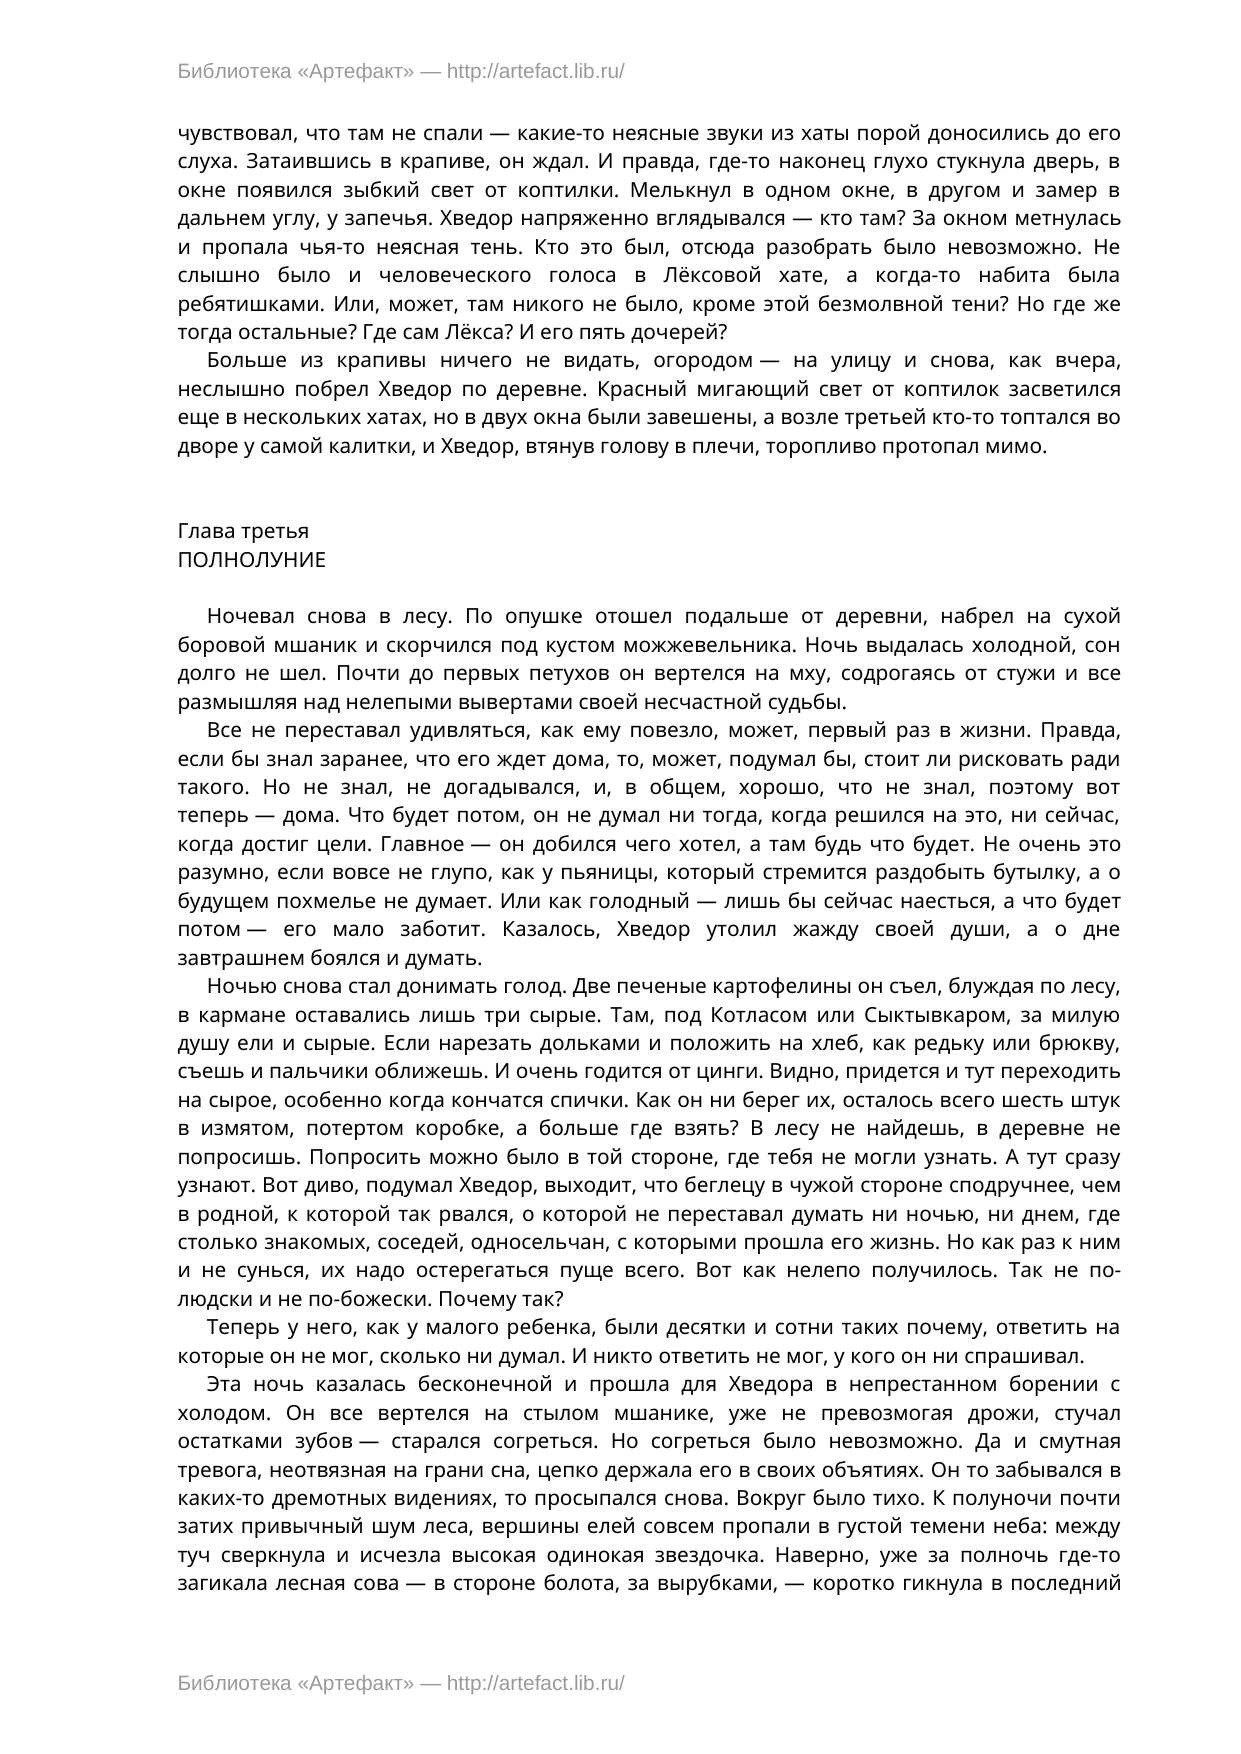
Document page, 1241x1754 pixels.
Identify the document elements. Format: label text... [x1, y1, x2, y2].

text Ночевал снова в лесу. По опушке отошел подальше от деревни, набрел на сухой боровой мшаник и скорчился под кустом можжевельника. Ночь выдалась холодной, сон долго не шел. Почти до первых петухов он вертелся на мху, содрогаясь от стужи и все размышляя над нелепыми вывертами своей несчастной судьбы. [177, 602, 1122, 715]
subtitle ПОЛНОЛУНИЕ [177, 545, 1122, 573]
text Теперь у него, как у малого ребенка, были десятки и сотни таких почему, ответить на которые он не мог, сколько ни думал. И никто ответить не мог, у кого он ни спрашивал. [177, 1312, 1122, 1369]
text Все не переставал удивляться, как ему повезло, может, первый раз в жизни. Правда, если бы знал заранее, что его ждет дома, то, может, подумал бы, стоит ли рисковать ради такого. Но не знал, не догадывался, и, в общем, хорошо, что не знал, поэтому вот теперь — дома. Что будет потом, он не думал ни тогда, когда решился на это, ни сейчас, когда достиг цели. Главное — он добился чего хотел, а там будь что будет. Не очень это разумно, если вовсе не глупо, как у пьяницы, который стремится раздобыть бутылку, а о будущем похмелье не думает. Или как голодный — лишь бы сейчас наесться, а что будет потом — его мало заботит. Казалось, Хведор утолил жажду своей души, а о дне завтрашнем боялся и думать. [177, 715, 1122, 971]
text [177, 1369, 1122, 1597]
text Больше из крапивы ничего не видать, огородом — на улицу и снова, как вчера, неслышно побрел Хведор по деревне. Красный мигающий свет от коптилок засветился еще в нескольких хатах, но в двух окна были завешены, а возле третьей кто-то топтался во дворе у самой калитки, и Хведор, втянув голову в плечи, торопливо протопал мимо. [177, 346, 1122, 459]
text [177, 118, 1122, 346]
subtitle Глава третья [177, 516, 1122, 545]
text Ночью снова стал донимать голод. Две печеные картофелины он съел, блуждая по лесу, в кармане оставались лишь три сырые. Там, под Котласом или Сыктывкаром, за милую душу ели и сырые. Если нарезать дольками и положить на хлеб, как редьку или брюкву, съешь и пальчики оближешь. И очень годится от цинги. Видно, придется и тут переходить на сырое, особенно когда кончатся спички. Как он ни берег их, осталось всего шесть штук в измятом, потертом коробке, а больше где взять? В лесу не найдешь, в деревне не попросишь. Попросить можно было в той стороне, где тебя не могли узнать. А тут сразу узнают. Вот диво, подумал Хведор, выходит, что беглецу в чужой стороне сподручнее, чем в родной, к которой так рвался, о которой не переставал думать ни ночью, ни днем, где столько знакомых, соседей, односельчан, с которыми прошла его жизнь. Но как раз к ним и не сунься, их надо остерегаться пуще всего. Вот как нелепо получилось. Так не по-людски и не по-божески. Почему так? [177, 971, 1122, 1312]
